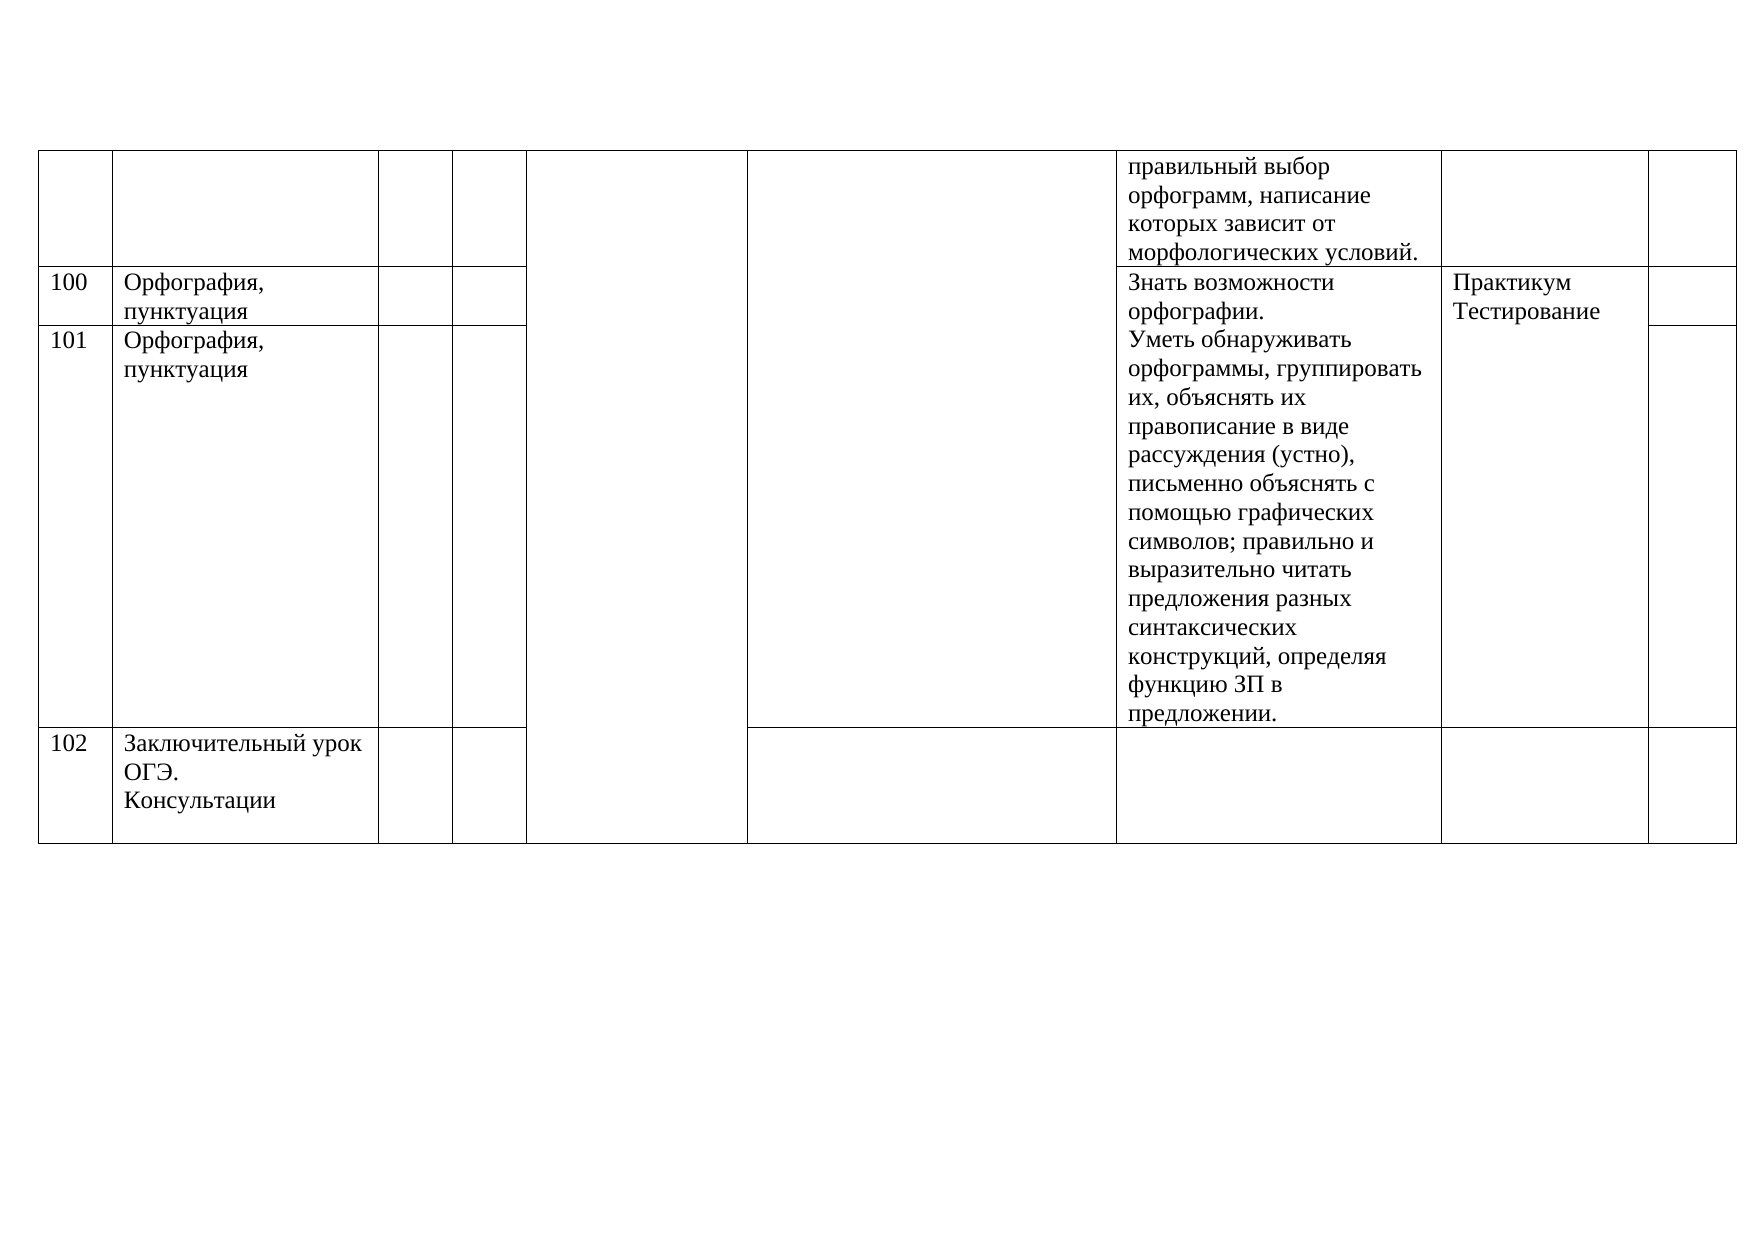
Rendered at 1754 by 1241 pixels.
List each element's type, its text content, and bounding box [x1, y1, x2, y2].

table_cell [453, 728, 526, 843]
table_cell 102 [39, 728, 112, 843]
table_cell Заключительный урок ОГЭ. Консультации [113, 728, 378, 843]
table_cell [379, 151, 452, 266]
table_cell [379, 728, 452, 843]
table_cell [527, 151, 747, 843]
table_cell [1117, 728, 1441, 843]
table_cell [1649, 326, 1736, 727]
table_cell [453, 267, 526, 324]
table_cell [1649, 151, 1736, 266]
table_cell Практикум Тестирование [1442, 267, 1648, 727]
table_cell [453, 326, 526, 727]
table_cell [379, 267, 452, 324]
table_cell [748, 728, 1116, 843]
table_cell [453, 151, 526, 266]
table_cell 101 [39, 326, 112, 727]
table_cell Орфография, пунктуация [113, 326, 378, 727]
table_cell [1649, 267, 1736, 324]
table_cell Орфография, пунктуация [113, 267, 378, 324]
table_cell 99 [39, 151, 112, 266]
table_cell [113, 151, 378, 266]
table_cell 100 [39, 267, 112, 324]
table_cell [1649, 728, 1736, 843]
table_cell [379, 326, 452, 727]
table_cell Знать возможности орфографии. Уметь обнаруживать орфограммы, группировать их, объяснять их правописание в виде рассуждения (устно), письменно объяснять с помощью графических символов; правильно и выразительно читать предложения разных синтаксических конструкций, определяя функцию ЗП в предложении. [1117, 267, 1441, 727]
table_cell [1442, 728, 1648, 843]
